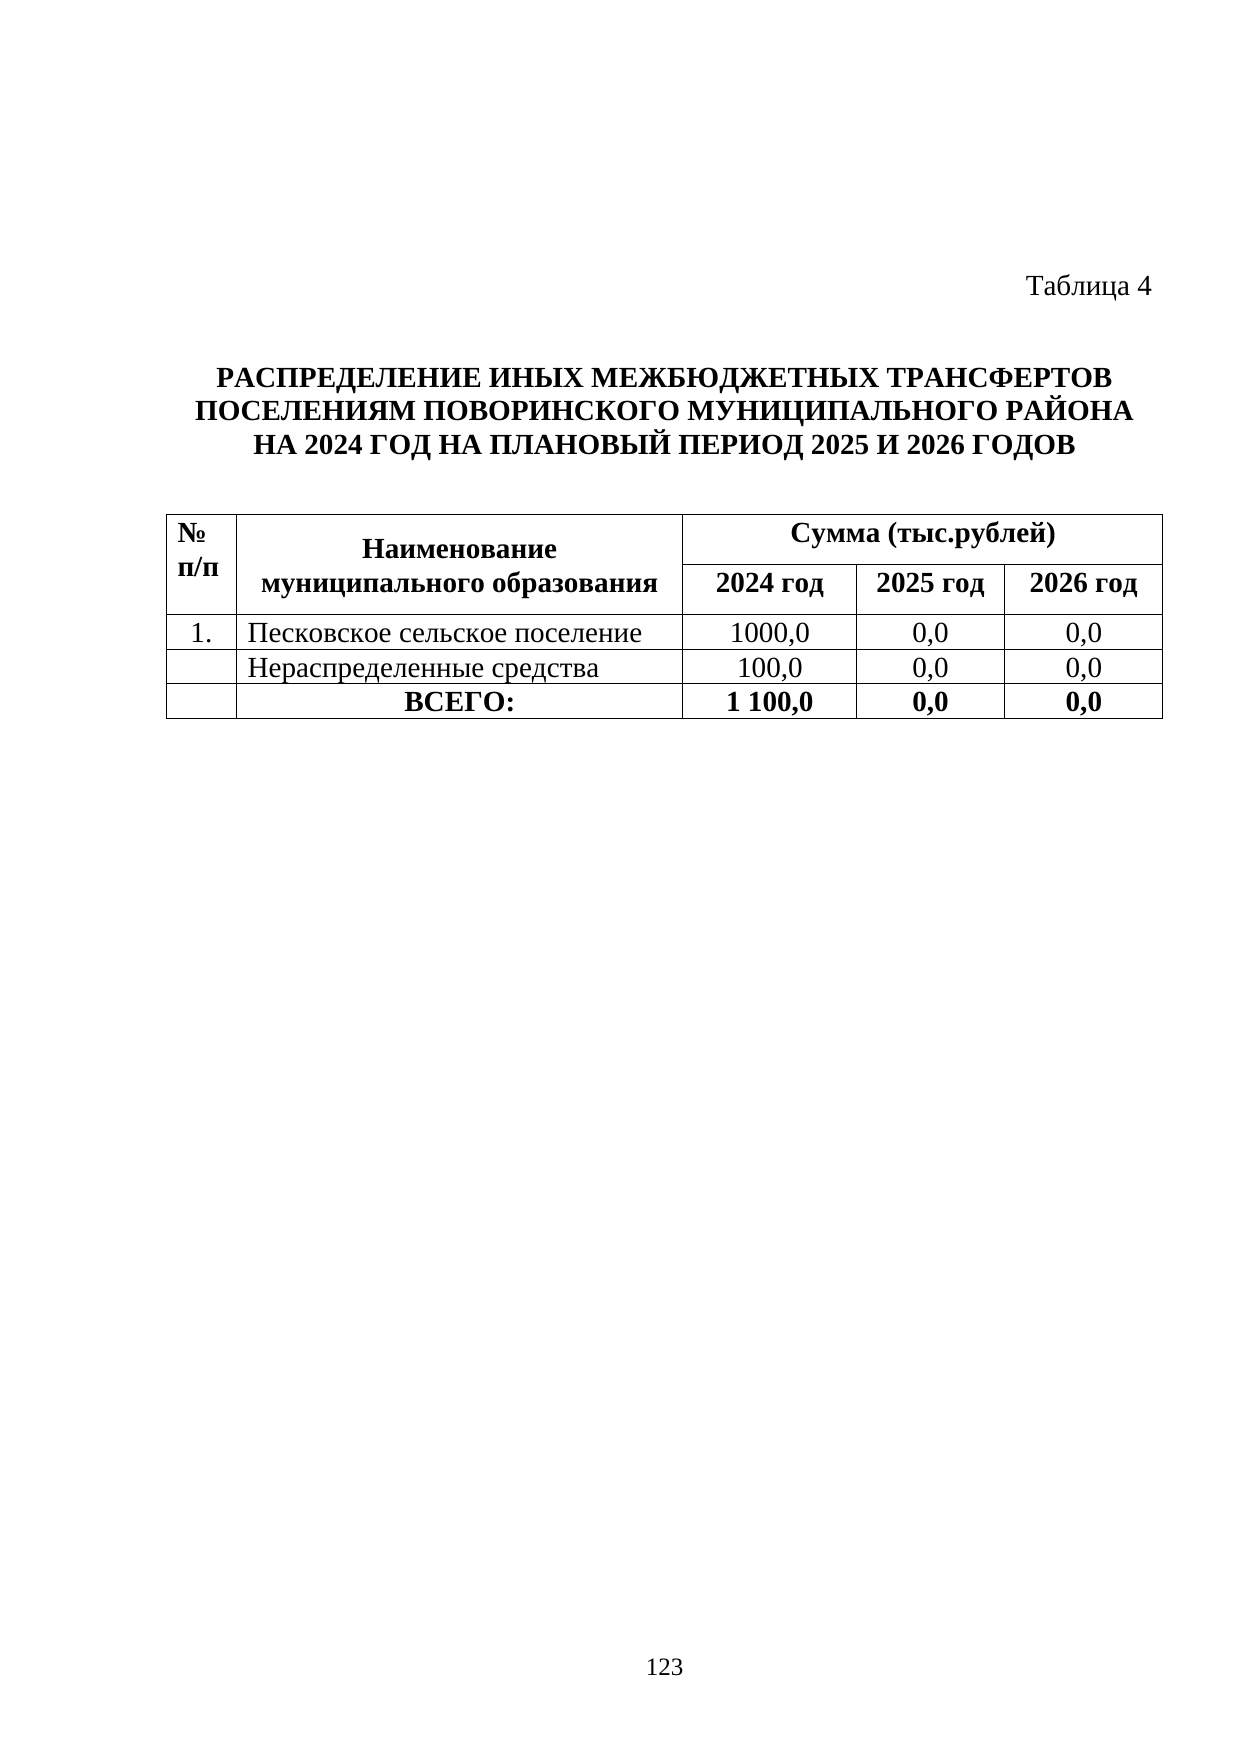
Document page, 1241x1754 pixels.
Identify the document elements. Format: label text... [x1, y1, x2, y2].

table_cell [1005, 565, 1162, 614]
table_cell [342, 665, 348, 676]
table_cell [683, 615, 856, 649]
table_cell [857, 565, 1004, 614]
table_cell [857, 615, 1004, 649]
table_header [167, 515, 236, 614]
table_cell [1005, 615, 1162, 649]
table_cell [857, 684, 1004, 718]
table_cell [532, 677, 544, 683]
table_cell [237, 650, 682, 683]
text Таблица 4 [177, 268, 1152, 301]
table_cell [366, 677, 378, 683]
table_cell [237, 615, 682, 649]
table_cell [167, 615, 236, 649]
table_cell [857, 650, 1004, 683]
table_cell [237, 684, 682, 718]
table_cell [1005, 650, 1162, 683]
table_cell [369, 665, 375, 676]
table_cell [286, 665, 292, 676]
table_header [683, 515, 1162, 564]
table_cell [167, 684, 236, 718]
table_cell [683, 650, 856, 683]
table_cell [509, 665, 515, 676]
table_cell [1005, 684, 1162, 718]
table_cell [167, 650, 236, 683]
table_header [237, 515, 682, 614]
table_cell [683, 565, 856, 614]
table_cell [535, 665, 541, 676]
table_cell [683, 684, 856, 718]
text РАСПРЕДЕЛЕНИЕ ИНЫХ МЕЖБЮДЖЕТНЫХ ТРАНСФЕРТОВ ПОСЕЛЕНИЯМ ПОВОРИНСКОГО МУНИЦИПАЛЬНОГО РАЙОНА НА 2024 ГОД НА ПЛАНОВЫЙ ПЕРИОД 2025 И 2026 ГОДОВ [177, 360, 1152, 460]
